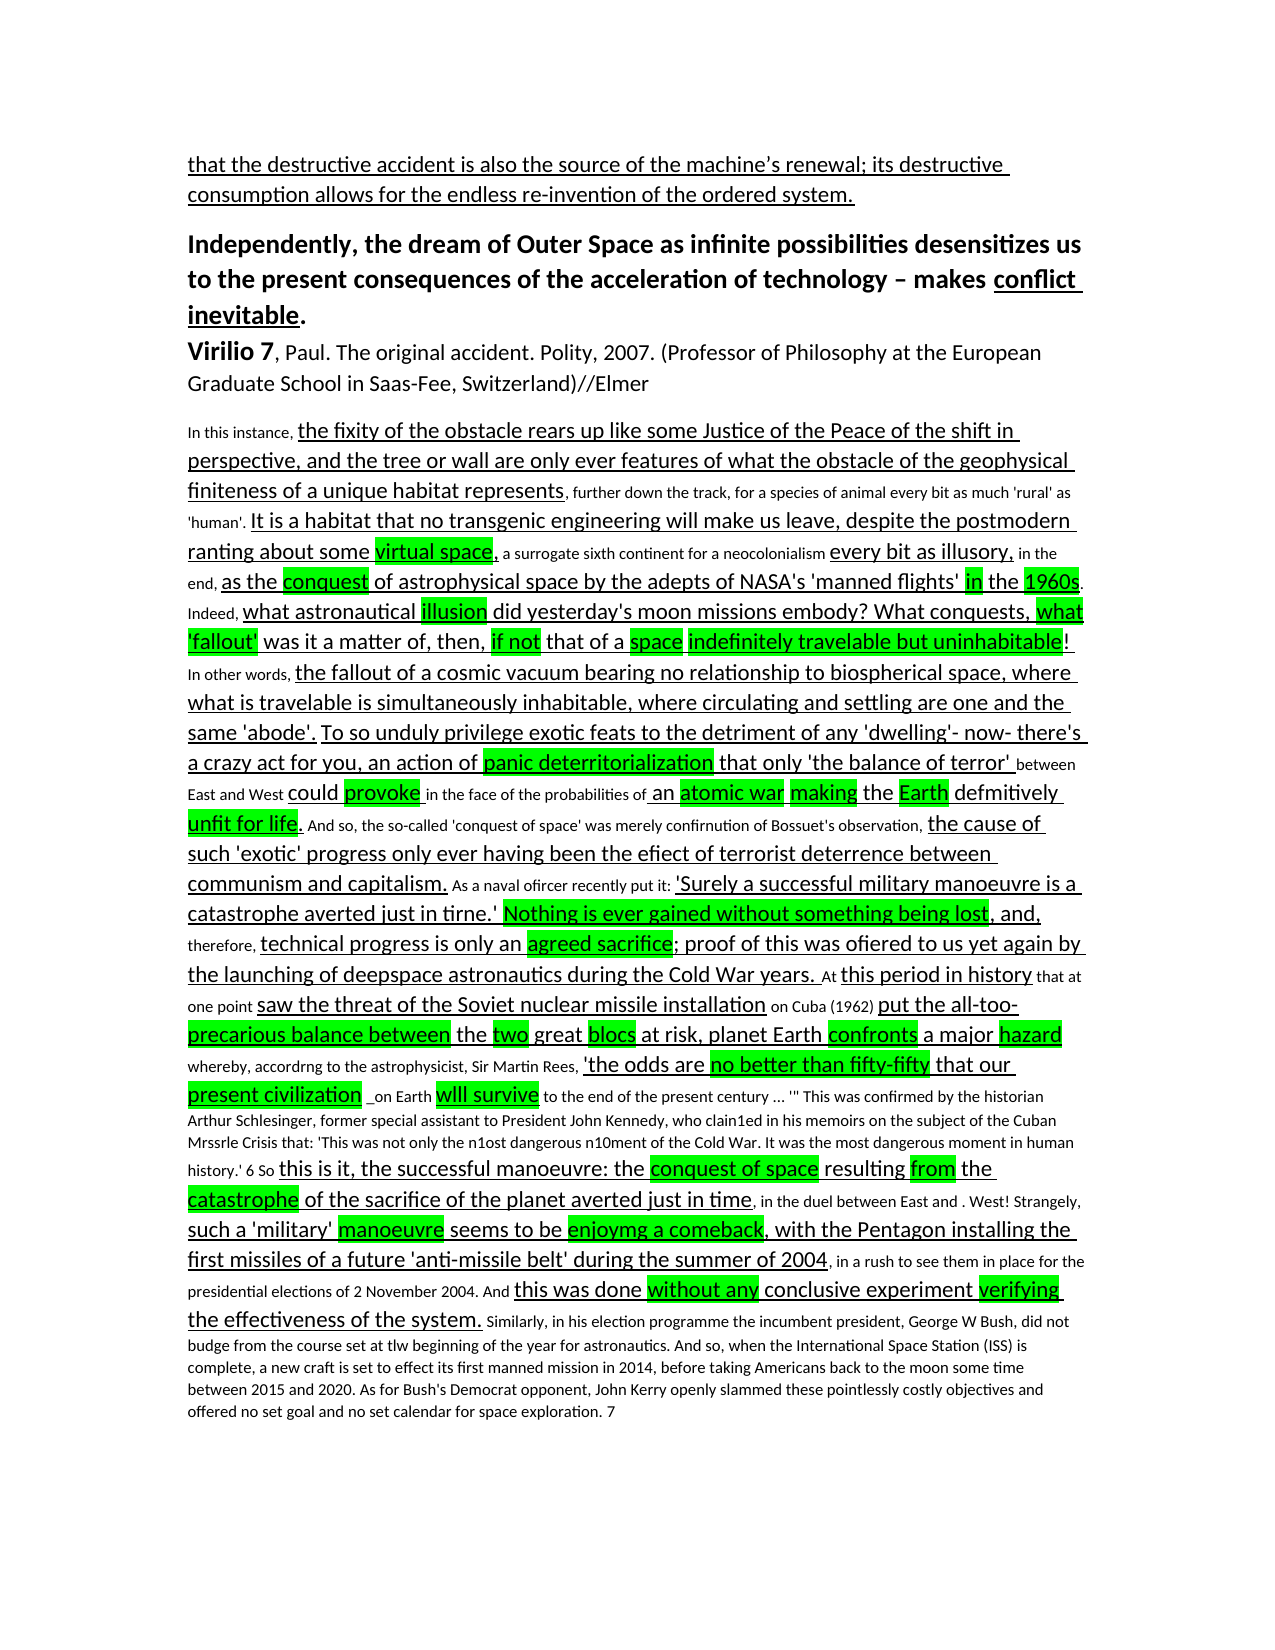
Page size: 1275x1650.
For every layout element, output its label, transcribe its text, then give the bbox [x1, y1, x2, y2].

subtitle Independently, the dream of Outer Space as infinite possibilities desensitizes us to the present consequences of the acceleration of technology – makes conflict inevitable. [187, 227, 1087, 331]
text Virilio 7, Paul. The original accident. Polity, 2007. (Professor of Philosophy at the European Graduate School in Saas-Fee, Switzerland)//Elmer [187, 334, 1087, 397]
text In this instance, the fixity of the obstacle rears up like some Justice of the Peace of the shift in perspective, and the tree or wall are only ever features of what the obstacle of the geophysical finiteness of a unique habitat represents, further down the track, for a species of animal every bit as much 'rural' as 'human'. It is a habitat that no transgenic engineering will make us leave, despite the postmodern ranting about some virtual space, a surrogate sixth continent for a neocolonialism every bit as illusory, in the end, as the conquest of astrophysical space by the adepts of NASA's 'manned flights' in the 1960s. Indeed, what astronautical illusion did yesterday's moon missions embody? What conquests, what 'fallout' was it a matter of, then, if not that of a space indefinitely travelable but uninhabitable! In other words, the fallout of a cosmic vacuum bearing no relationship to biospherical space, where what is travelable is simultaneously inhabitable, where circulating and settling are one and the same 'abode'. To so unduly privilege exotic feats to the detriment of any 'dwelling'- now- there's a crazy act for you, an action of panic deterritorialization that only 'the balance of terror' between East and West could provoke in the face of the probabilities of an atomic war making the Earth defmitively unfit for life. And so, the so-called 'conquest of space' was merely confirnution of Bossuet's observation, the cause of such 'exotic' progress only ever having been the efiect of terrorist deterrence between communism and capitalism. As a naval ofircer recently put it: 'Surely a successful military manoeuvre is a catastrophe averted just in tirne.' Nothing is ever gained without something being lost, and, therefore, technical progress is only an agreed sacrifice; proof of this was ofiered to us yet again by the launching of deepspace astronautics during the Cold War years. At this period in history that at one point saw the threat of the Soviet nuclear missile installation on Cuba (1962) put the all-too-precarious balance between the two great blocs at risk, planet Earth confronts a major hazard whereby, accordrng to the astrophysicist, Sir Martin Rees, 'the odds are no better than fifty-fifty that our present civilization _on Earth wlll survive to the end of the present century ... '" This was confirmed by the historian Arthur Schlesinger, former special assistant to President John Kennedy, who clain1ed in his memoirs on the subject of the Cuban Mrssrle Crisis that: 'This was not only the n1ost dangerous n10ment of the Cold War. It was the most dangerous moment in human history.' 6 So this is it, the successful manoeuvre: the conquest of space resulting from the catastrophe of the sacrifice of the planet averted just in time, in the duel between East and . West! Strangely, such a 'military' manoeuvre seems to be enjoymg a comeback, with the Pentagon installing the first missiles of a future 'anti-missile belt' during the summer of 2004, in a rush to see them in place for the presidential elections of 2 November 2004. And this was done without any conclusive experiment verifying the effectiveness of the system. Similarly, in his election programme the incumbent president, George W Bush, did not budge from the course set at tlw beginning of the year for astronautics. And so, when the International Space Station (ISS) is complete, a new craft is set to effect its first manned mission in 2014, before taking Americans back to the moon some time between 2015 and 2020. As for Bush's Democrat opponent, John Kerry openly slammed these pointlessly costly objectives and offered no set goal and no set calendar for space exploration. 7 [187, 416, 1087, 1421]
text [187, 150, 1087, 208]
